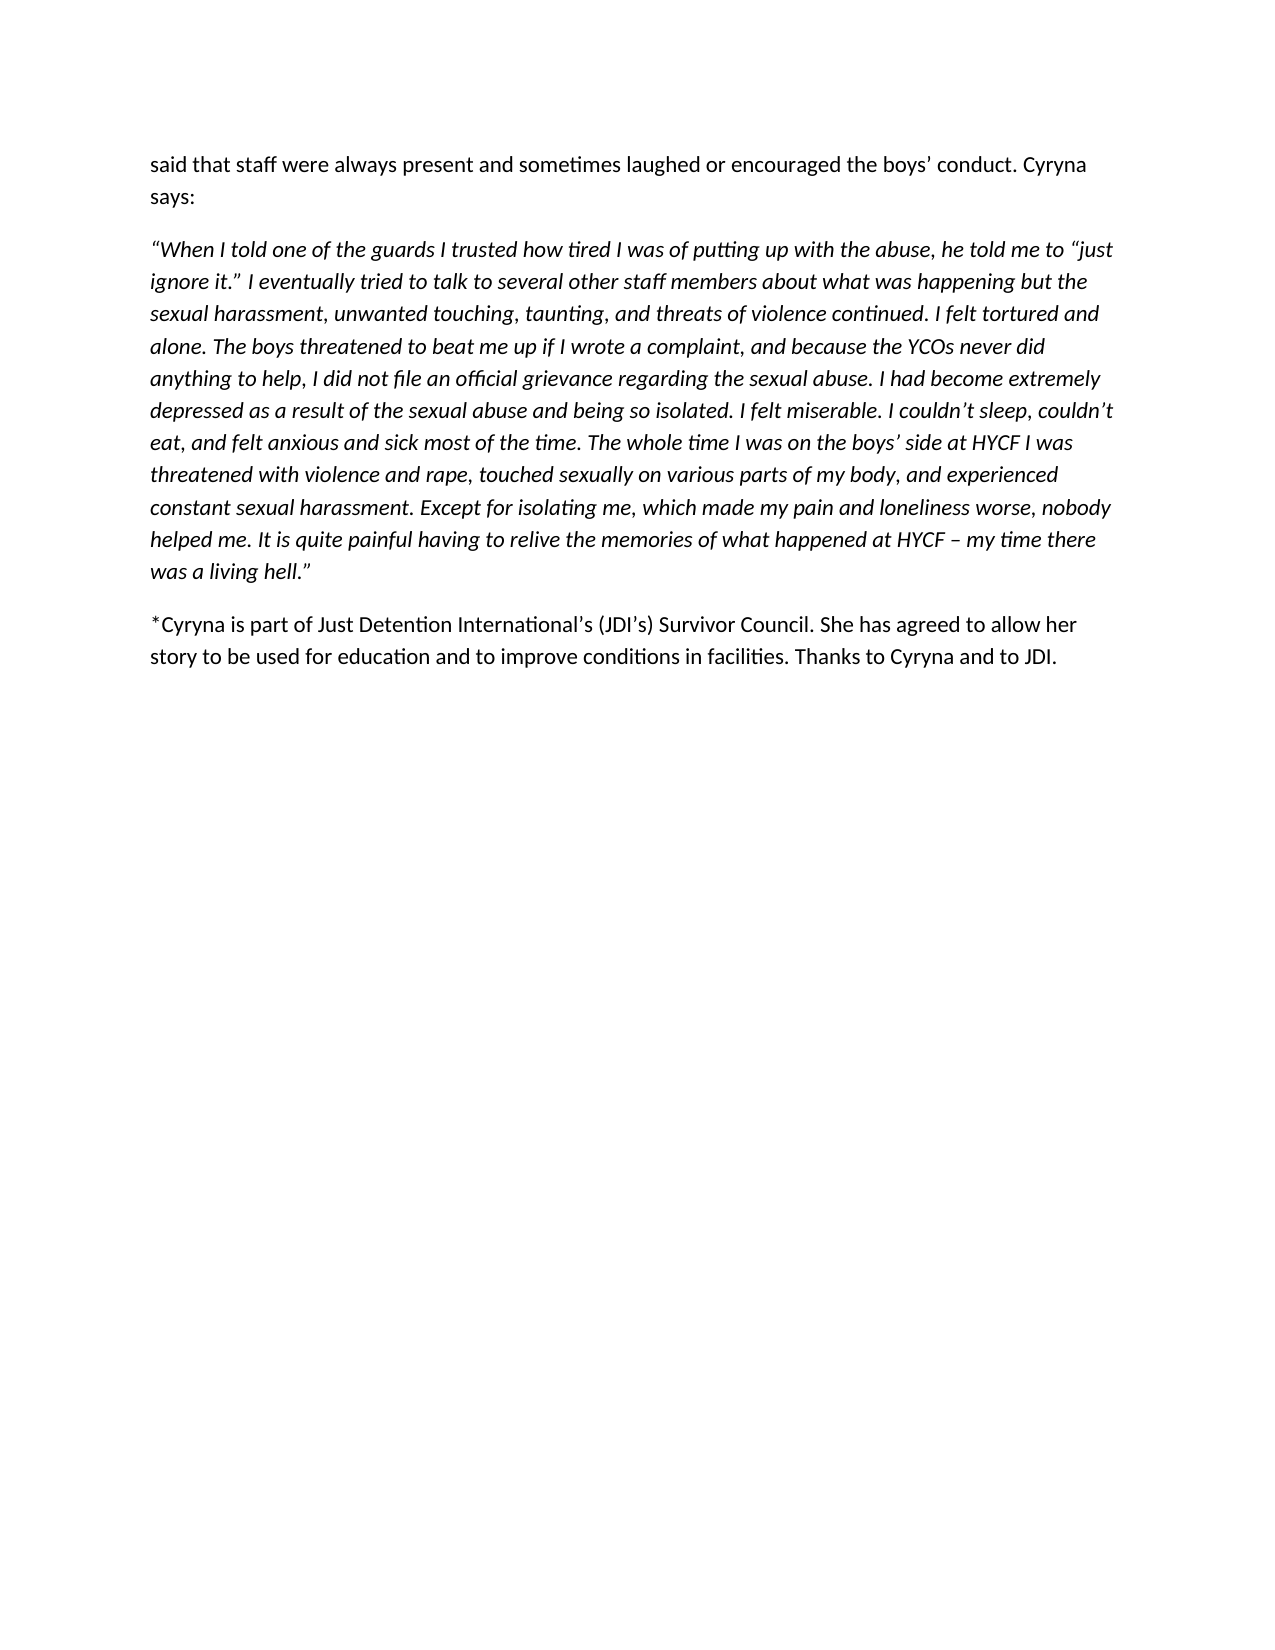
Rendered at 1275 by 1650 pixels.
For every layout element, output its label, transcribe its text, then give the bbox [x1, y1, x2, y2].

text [150, 150, 1125, 210]
text *Cyryna is part of Just Detention International’s (JDI’s) Survivor Council. She has agreed to allow her story to be used for education and to improve conditions in facilities. Thanks to Cyryna and to JDI. [150, 610, 1125, 670]
text “When I told one of the guards I trusted how tired I was of putting up with the abuse, he told me to “just ignore it.” I eventually tried to talk to several other staff members about what was happening but the sexual harassment, unwanted touching, taunting, and threats of violence continued. I felt tortured and alone. The boys threatened to beat me up if I wrote a complaint, and because the YCOs never did anything to help, I did not file an official grievance regarding the sexual abuse. I had become extremely depressed as a result of the sexual abuse and being so isolated. I felt miserable. I couldn’t sleep, couldn’t eat, and felt anxious and sick most of the time. The whole time I was on the boys’ side at HYCF I was threatened with violence and rape, touched sexually on various parts of my body, and experienced constant sexual harassment. Except for isolating me, which made my pain and loneliness worse, nobody helped me. It is quite painful having to relive the memories of what happened at HYCF – my time there was a living hell.” [150, 235, 1125, 585]
